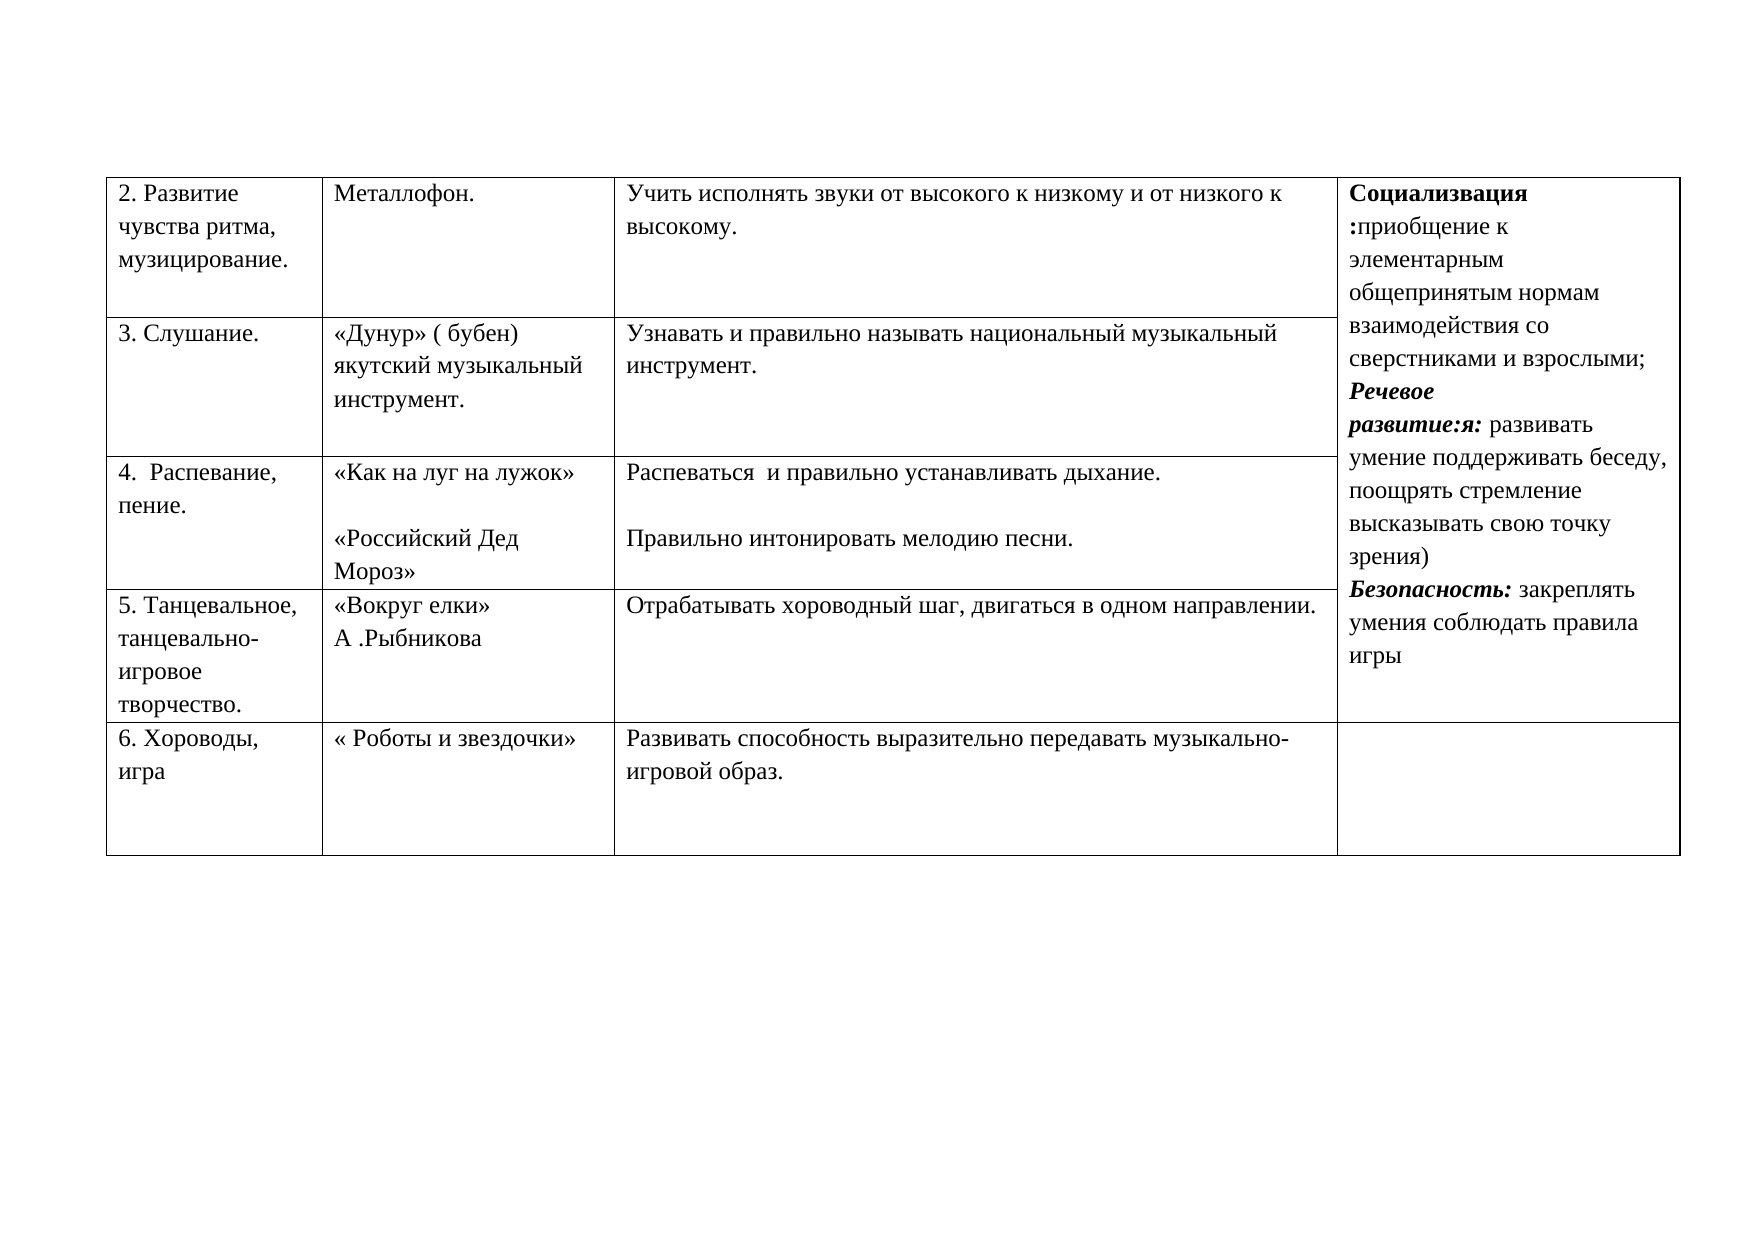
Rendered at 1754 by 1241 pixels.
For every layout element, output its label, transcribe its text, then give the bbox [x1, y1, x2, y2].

table_cell « Роботы и звездочки» [323, 723, 614, 855]
table_cell «Дунур» ( бубен) якутский музыкальный инструмент. [323, 318, 614, 456]
table_cell Металлофон. [323, 178, 614, 317]
table_cell Учить исполнять звуки от высокого к низкому и от низкого к высокому. [615, 178, 1337, 317]
table_cell [1338, 723, 1679, 855]
table_cell «Вокруг елки» А .Рыбникова [323, 590, 614, 722]
table_cell Развивать способность выразительно передавать музыкально-игровой образ. [615, 723, 1337, 855]
table_cell 3. Слушание. [107, 318, 322, 456]
table_cell 4. Распевание, пение. [107, 457, 322, 589]
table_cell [1338, 178, 1679, 722]
table_cell «Как на луг на лужок» «Российский Дед Мороз» [323, 457, 614, 589]
table_cell Отрабатывать хороводный шаг, двигаться в одном направлении. [615, 590, 1337, 722]
table_cell Узнавать и правильно называть национальный музыкальный инструмент. [615, 318, 1337, 456]
table_cell 2. Развитие чувства ритма, музицирование. [107, 178, 322, 317]
table_cell 6. Хороводы, игра [107, 723, 322, 855]
table_cell Распеваться и правильно устанавливать дыхание. Правильно интонировать мелодию песни. [615, 457, 1337, 589]
table_cell 5. Танцевальное, танцевально-игровое творчество. [107, 590, 322, 722]
